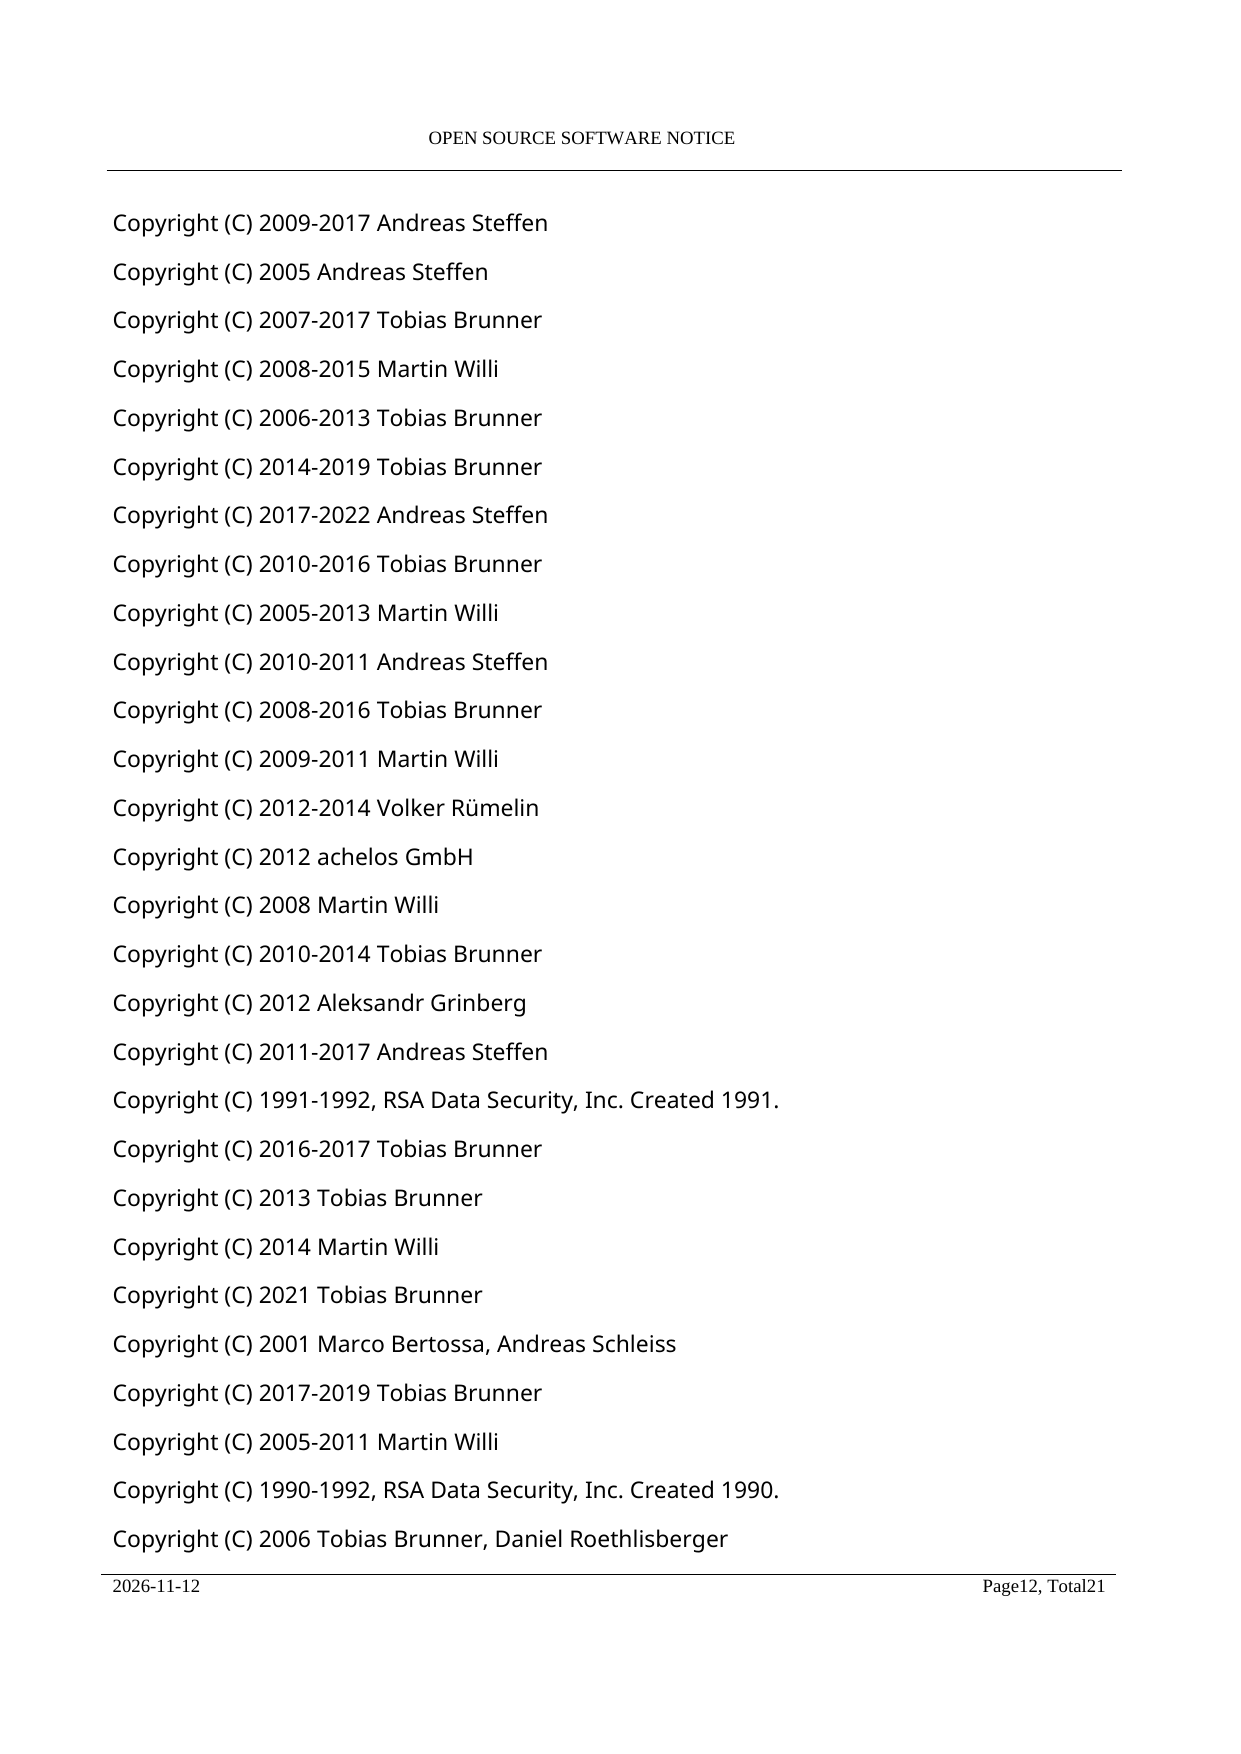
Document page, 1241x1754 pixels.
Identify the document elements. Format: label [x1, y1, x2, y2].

text [112, 206, 1128, 1555]
